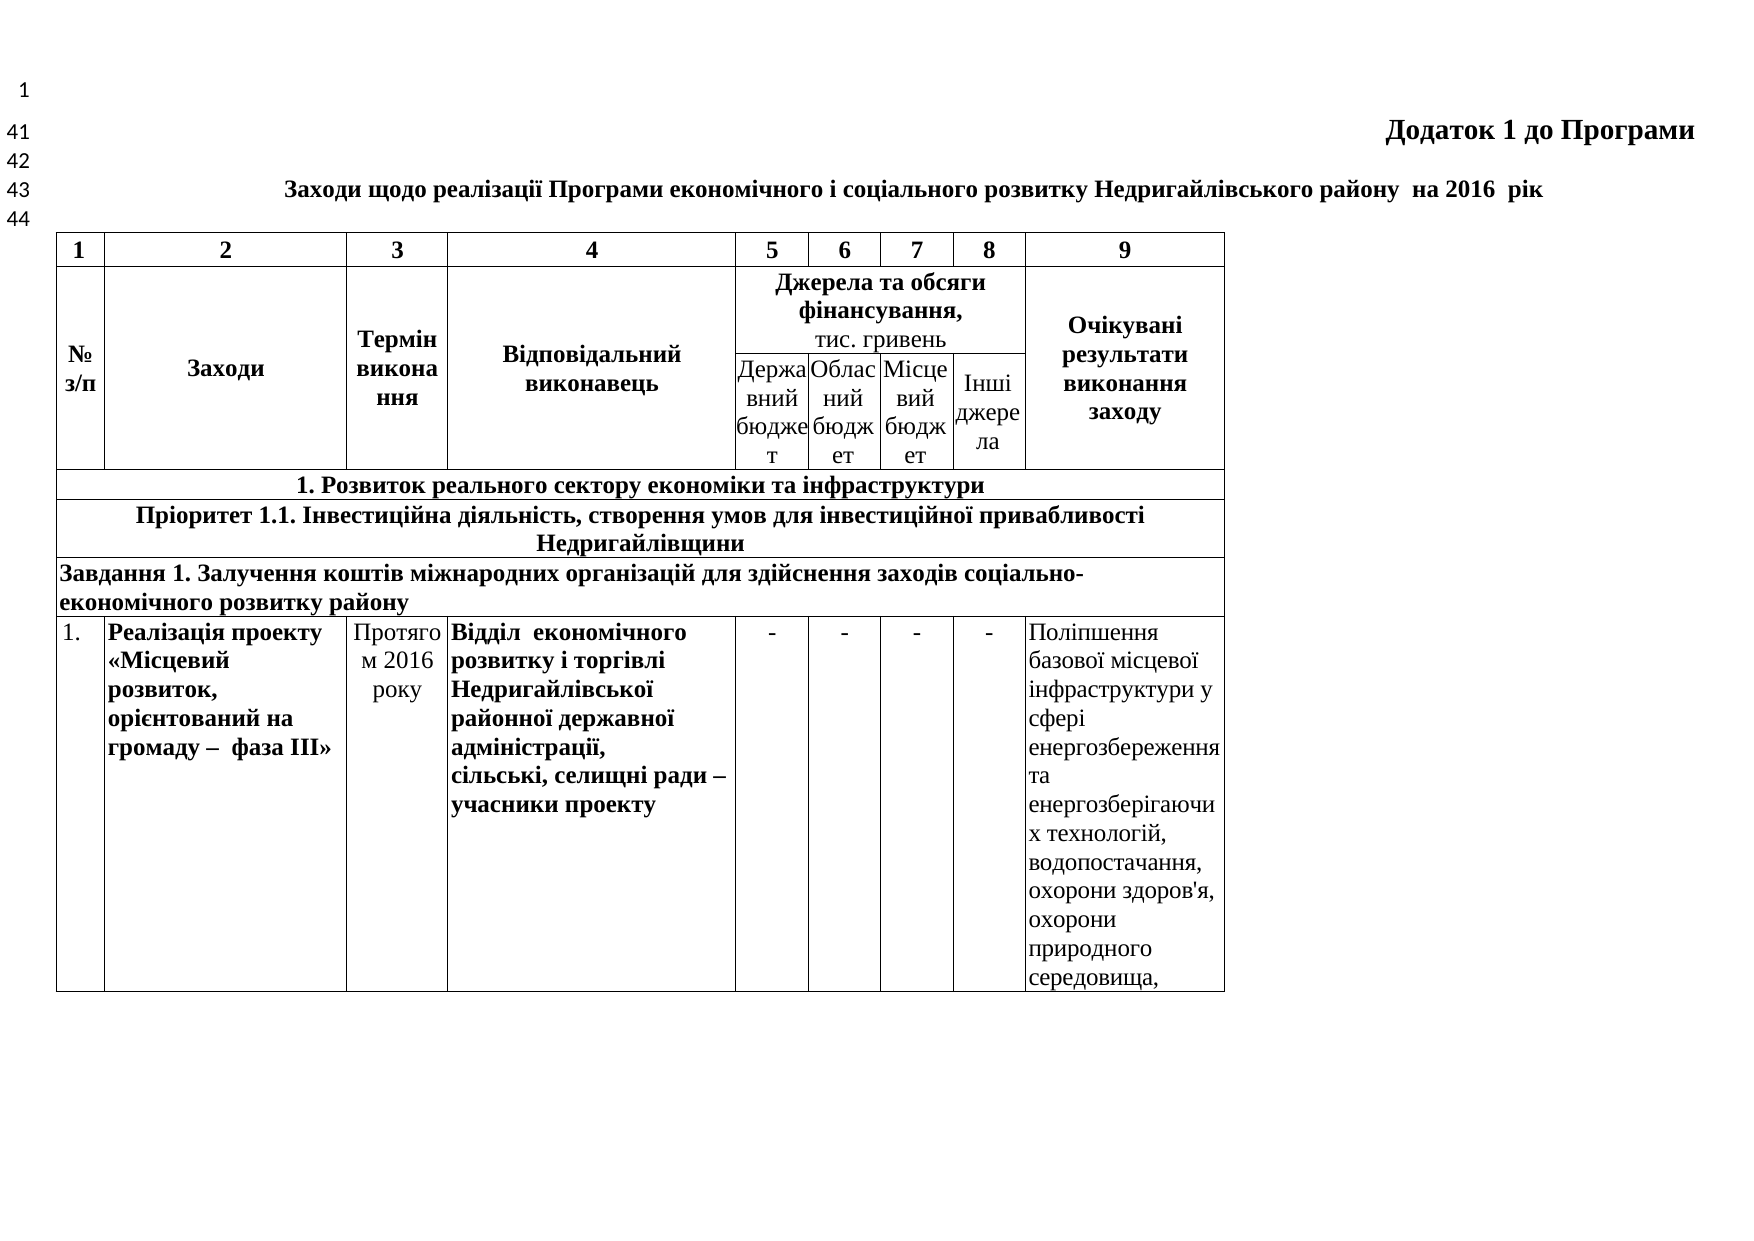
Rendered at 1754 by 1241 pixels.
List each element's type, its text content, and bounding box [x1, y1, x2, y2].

table_header 5 [736, 233, 808, 266]
table_cell Заходи [105, 267, 346, 469]
table_cell - [881, 617, 953, 991]
table_cell Відповідальний виконавець [448, 267, 735, 469]
table_cell Завдання 1. Залучення коштів міжнародних організацій для здійснення заходів соціально-економічного розвитку району [57, 558, 1224, 616]
table_header 1 [57, 233, 104, 266]
table_header 3 [347, 233, 447, 266]
table_cell Очікувані результати виконання заходу [1026, 267, 1224, 469]
table_cell Обласний бюджет [809, 354, 880, 469]
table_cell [448, 617, 735, 991]
table_cell - [736, 617, 808, 991]
table_header 4 [448, 233, 735, 266]
table_cell 1. Розвиток реального сектору економіки та інфраструктури [57, 470, 1224, 499]
table_cell Термін виконання [347, 267, 447, 469]
table_header 8 [954, 233, 1025, 266]
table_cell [105, 617, 346, 991]
table_cell Пріоритет 1.1. Інвестиційна діяльність, створення умов для інвестиційної привабливості Недригайлівщини [57, 500, 1224, 557]
table_cell Джерела та обсяги фінансування, тис. гривень [736, 267, 1025, 353]
text Додаток 1 до Програми [133, 112, 1695, 146]
table_header 7 [881, 233, 953, 266]
table_cell Державний бюджет [736, 354, 808, 469]
table_header 6 [809, 233, 880, 266]
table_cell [1026, 617, 1224, 991]
table_header 9 [1026, 233, 1224, 266]
table_cell - [809, 617, 880, 991]
table_cell Протягом 2016 року [347, 617, 447, 991]
table_cell - [954, 617, 1025, 991]
table_cell Інші джерела [954, 354, 1025, 469]
table_header 2 [105, 233, 346, 266]
text Заходи щодо реалізації Програми економічного і соціального розвитку Недригайлівського району на 2016 рік [133, 174, 1695, 232]
table_cell Місцевий бюджет [881, 354, 953, 469]
table_cell № з/п [57, 267, 104, 469]
table_cell [57, 617, 104, 991]
